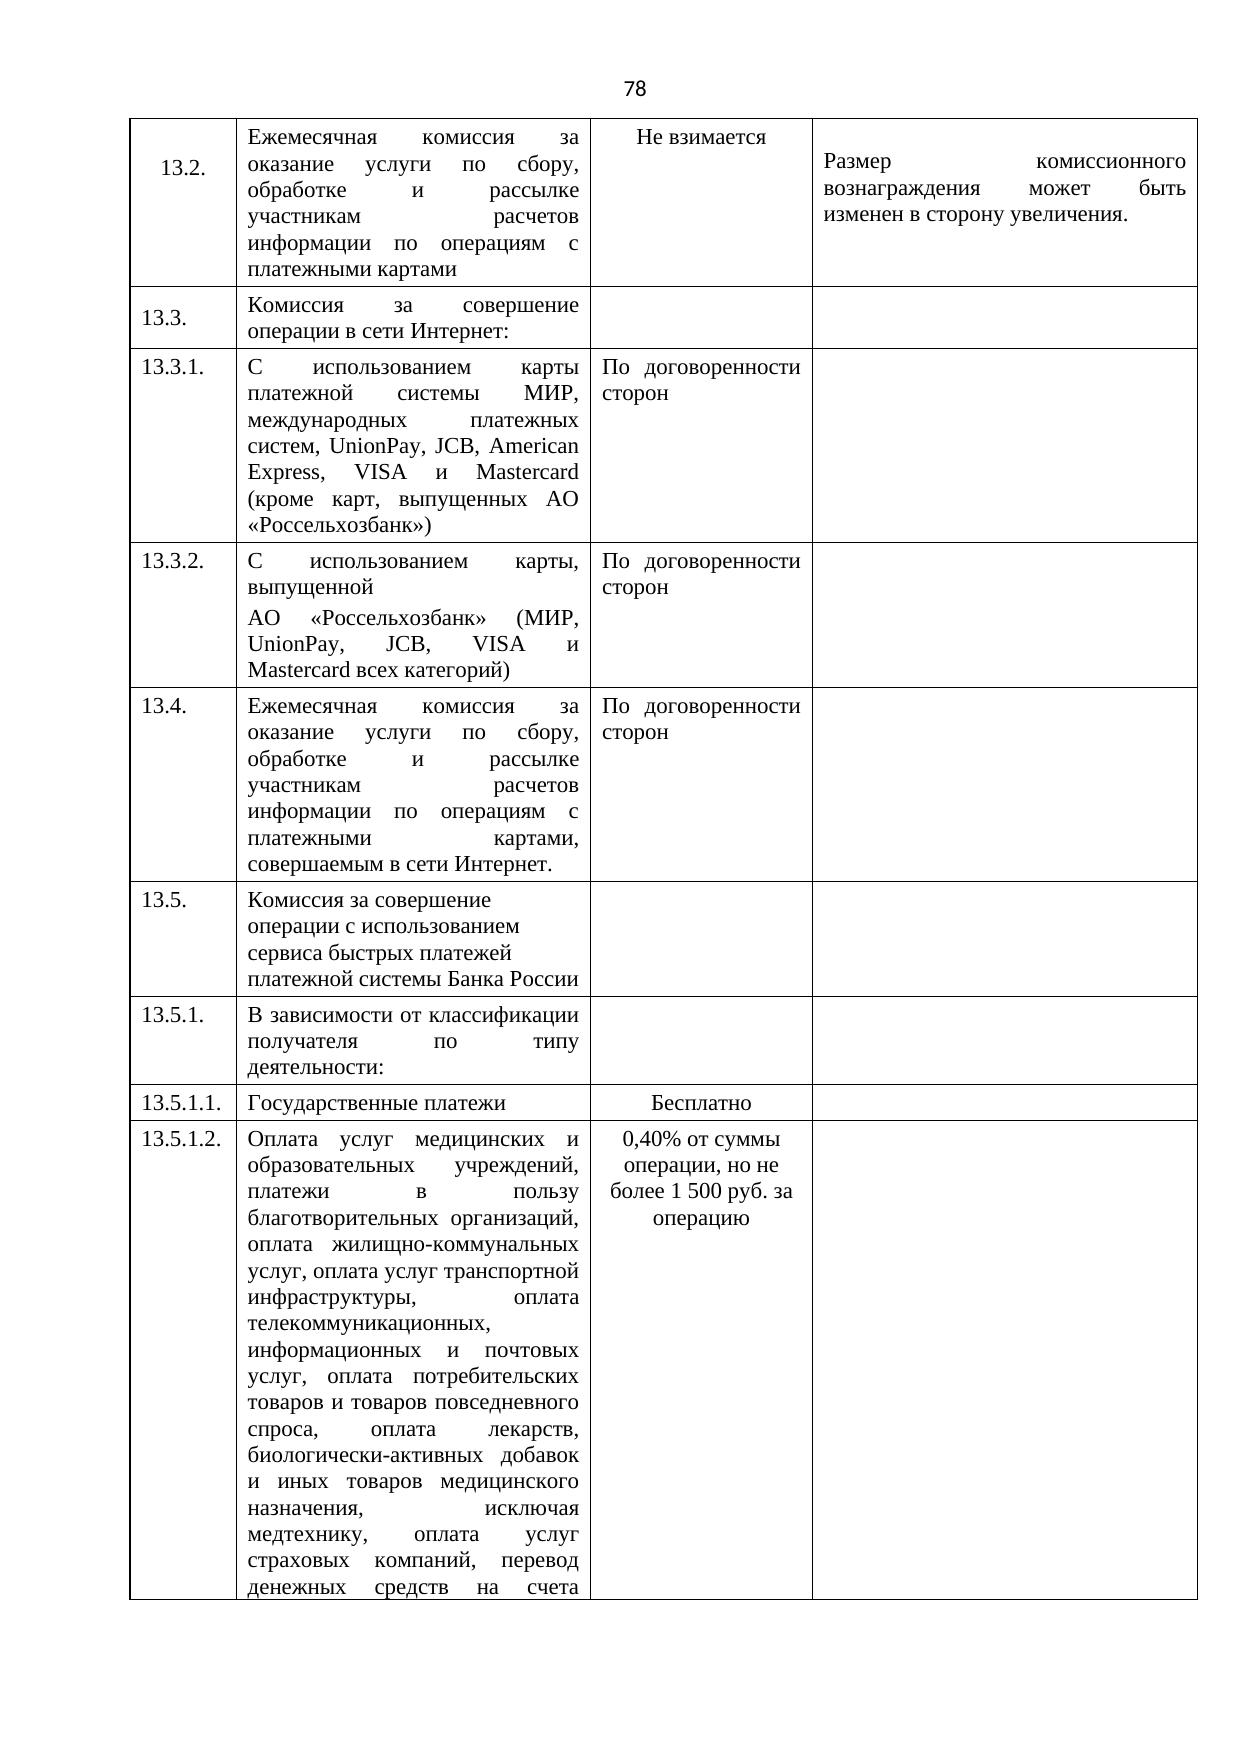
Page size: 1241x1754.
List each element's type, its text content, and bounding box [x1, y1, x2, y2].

table_cell 13.5. [131, 882, 236, 996]
table_cell По договоренности сторон [591, 543, 812, 687]
table_cell C использованием карты, выпущенной АО «Россельхозбанк» (МИР, UnionPay, JCB, VISA и Mastercard всех категорий) [237, 543, 590, 687]
table_cell [813, 543, 1197, 687]
table_cell 13.3.2. [131, 543, 236, 687]
table_cell [591, 287, 812, 348]
table_cell Ежемесячная комиссия за оказание услуги по сбору, обработке и рассылке участникам расчетов информации по операциям с платежными картами [237, 119, 590, 286]
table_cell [591, 1121, 812, 1599]
table_cell Комиссия за совершение операции в сети Интернет: [237, 287, 590, 348]
table_cell Размер комиссионного вознаграждения может быть изменен в сторону увеличения. [813, 119, 1197, 286]
table_cell В зависимости от классификации получателя по типу деятельности: [237, 997, 590, 1084]
table_cell [813, 1085, 1197, 1120]
table_cell [813, 349, 1197, 542]
table_cell 13.4. [131, 688, 236, 881]
table_cell По договоренности сторон [591, 349, 812, 542]
table_cell 13.5.1.1. [131, 1085, 236, 1120]
table_cell [813, 882, 1197, 996]
table_cell Не взимается [591, 119, 812, 286]
table_cell [813, 287, 1197, 348]
table_cell C использованием карты платежной системы МИР, международных платежных систем, UnionPay, JCB, American Express, VISA и Mastercard (кроме карт, выпущенных АО «Россельхозбанк») [237, 349, 590, 542]
table_cell [813, 688, 1197, 881]
table_cell 13.3.1. [131, 349, 236, 542]
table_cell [237, 1121, 590, 1599]
table_cell По договоренности сторон [591, 688, 812, 881]
table_cell Комиссия за совершение операции с использованием сервиса быстрых платежей платежной системы Банка России [237, 882, 590, 996]
table_cell 13.3. [131, 287, 236, 348]
table_cell [591, 997, 812, 1084]
table_cell Государственные платежи [237, 1085, 590, 1120]
table_cell Ежемесячная комиссия за оказание услуги по сбору, обработке и рассылке участникам расчетов информации по операциям с платежными картами, совершаемым в сети Интернет. [237, 688, 590, 881]
table_cell [813, 997, 1197, 1084]
table_cell 13.5.1. [131, 997, 236, 1084]
table_cell 13.5.1.2. [131, 1121, 236, 1599]
table_cell Бесплатно [591, 1085, 812, 1120]
table_cell 13.2. [131, 119, 236, 286]
table_cell [591, 882, 812, 996]
table_cell [813, 1121, 1197, 1599]
